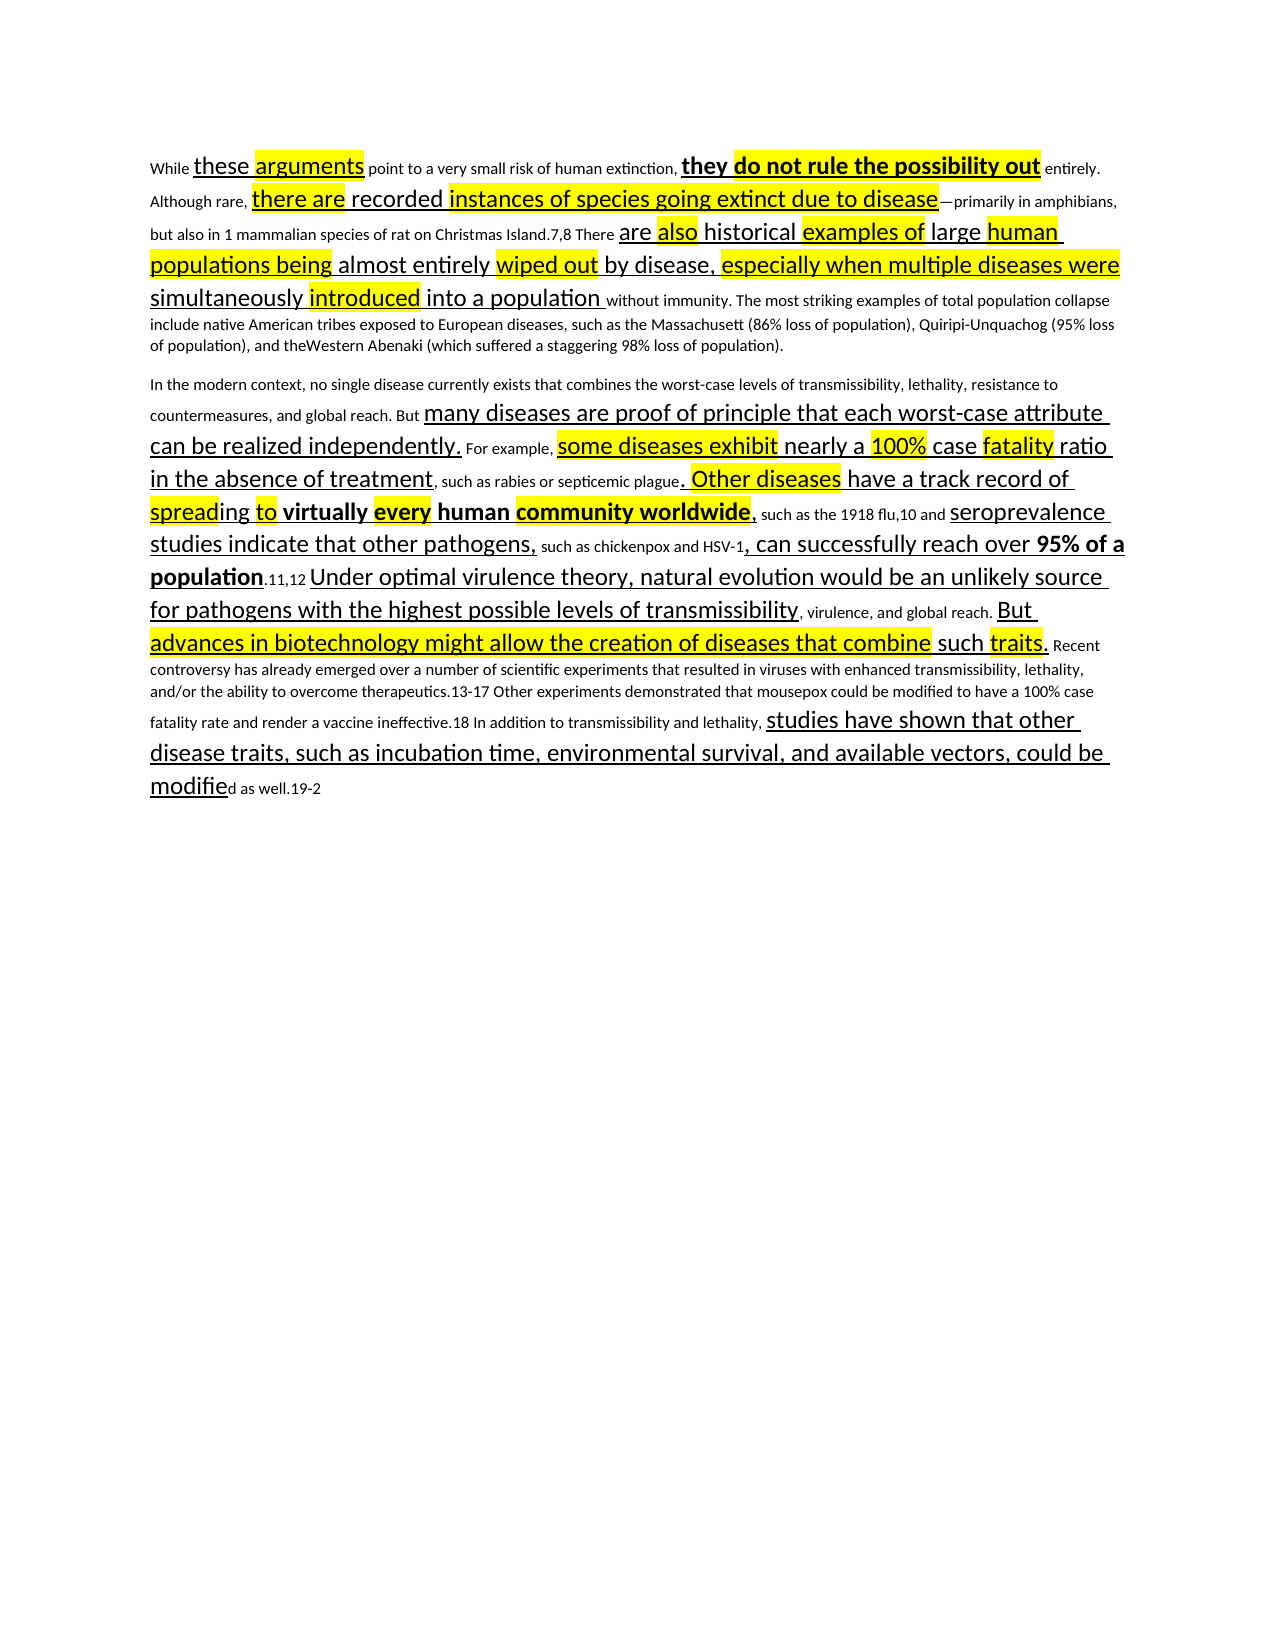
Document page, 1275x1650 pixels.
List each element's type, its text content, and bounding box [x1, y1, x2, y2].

text While these arguments point to a very small risk of human extinction, they do not rule the possibility out entirely. Although rare, there are recorded instances of species going extinct due to disease—primarily in amphibians, but also in 1 mammalian species of rat on Christmas Island.7,8 There are also historical examples of large human populations being almost entirely wiped out by disease, especially when multiple diseases were simultaneously introduced into a population without immunity. The most striking examples of total population collapse include native American tribes exposed to European diseases, such as the Massachusett (86% loss of population), Quiripi-Unquachog (95% loss of population), and theWestern Abenaki (which suffered a staggering 98% loss of population). [150, 150, 1125, 356]
text In the modern context, no single disease currently exists that combines the worst-case levels of transmissibility, lethality, resistance to countermeasures, and global reach. But many diseases are proof of principle that each worst-case attribute can be realized independently. For example, some diseases exhibit nearly a 100% case fatality ratio in the absence of treatment, such as rabies or septicemic plague. Other diseases have a track record of spreading to virtually every human community worldwide, such as the 1918 flu,10 and seroprevalence studies indicate that other pathogens, such as chickenpox and HSV-1, can successfully reach over 95% of a population.11,12 Under optimal virulence theory, natural evolution would be an unlikely source for pathogens with the highest possible levels of transmissibility, virulence, and global reach. But advances in biotechnology might allow the creation of diseases that combine such traits. Recent controversy has already emerged over a number of scientific experiments that resulted in viruses with enhanced transmissibility, lethality, and/or the ability to overcome therapeutics.13-17 Other experiments demonstrated that mousepox could be modified to have a 100% case fatality rate and render a vaccine ineffective.18 In addition to transmissibility and lethality, studies have shown that other disease traits, such as incubation time, environmental survival, and available vectors, could be modified as well.19-2 [150, 374, 1125, 800]
